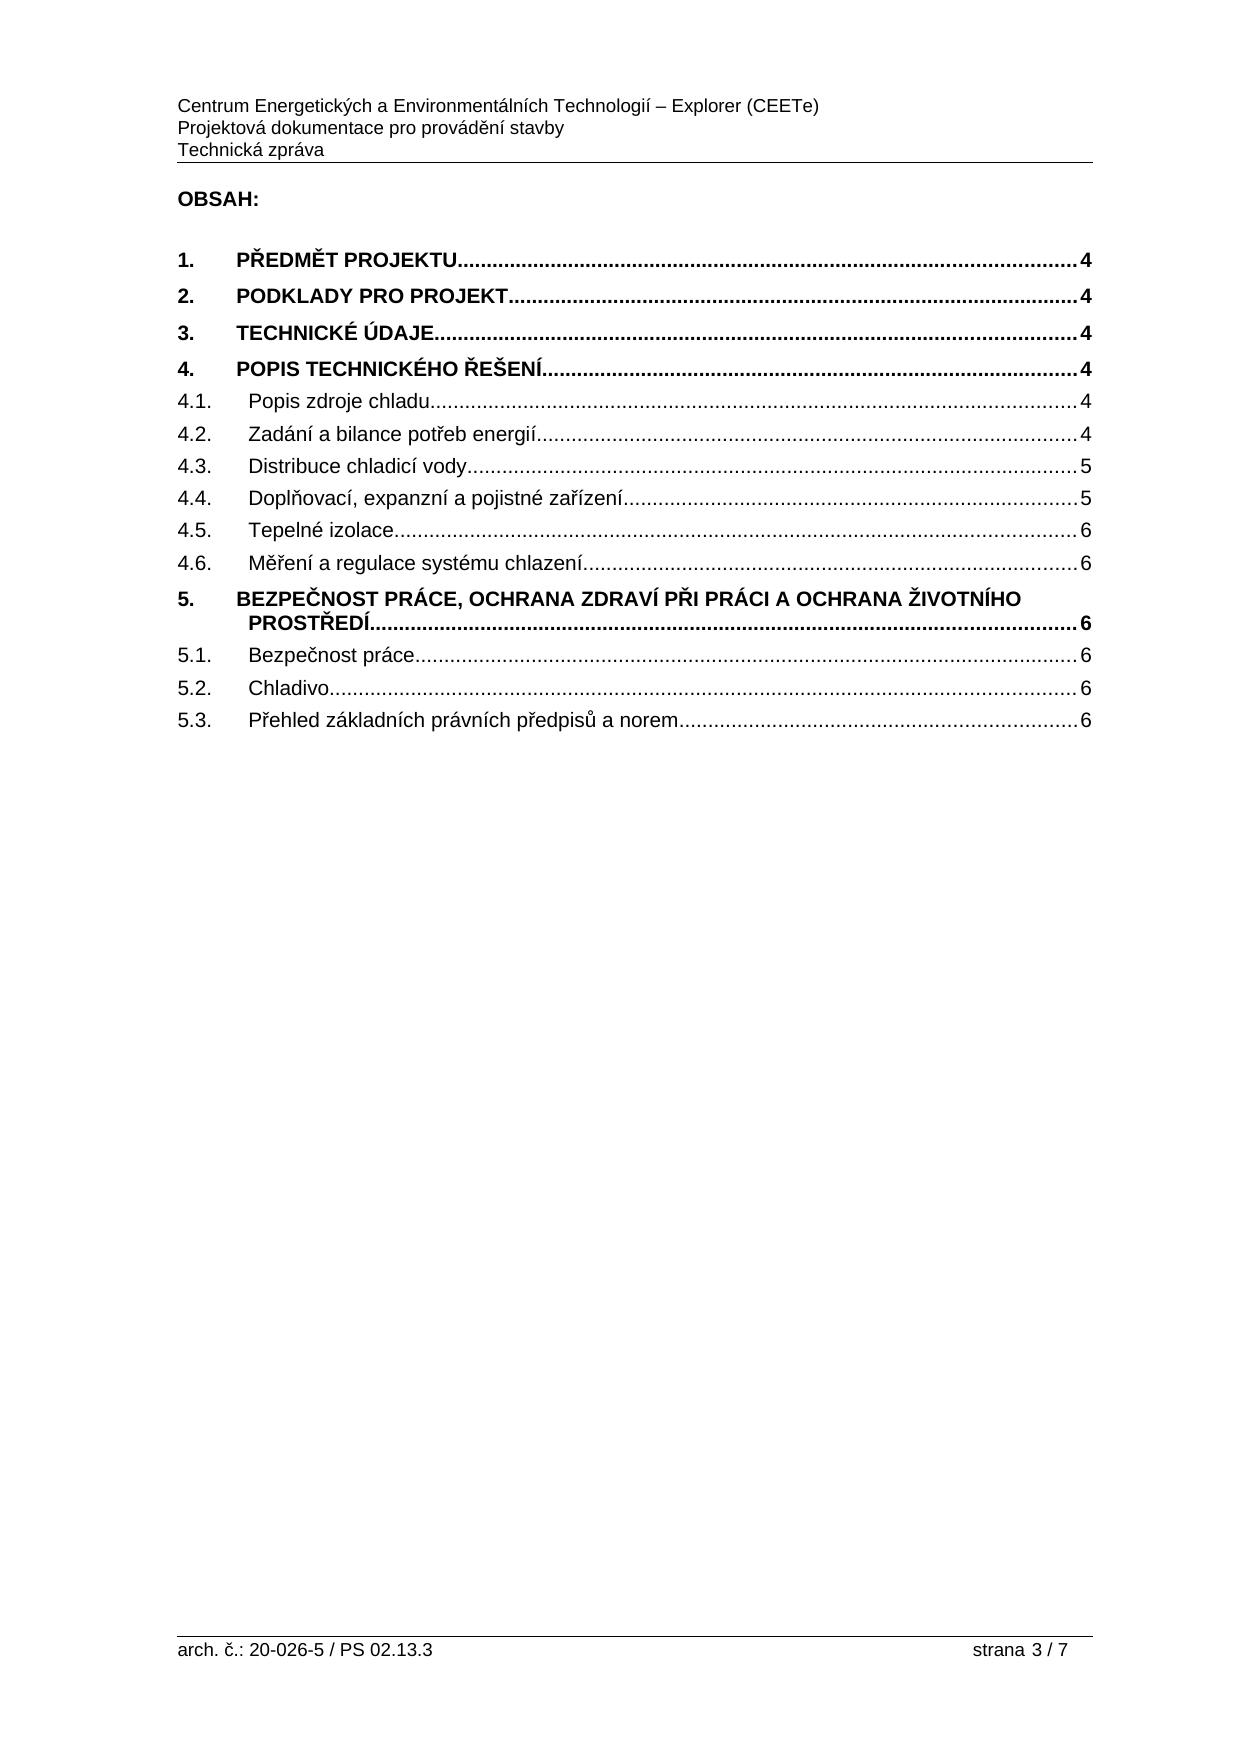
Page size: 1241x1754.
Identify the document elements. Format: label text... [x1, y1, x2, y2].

text 5.3. Přehled základních právních předpisů a norem 6 [177, 708, 1093, 732]
text 5. BEZPEČNOST PRÁCE, OCHRANA ZDRAVÍ PŘI PRÁCI A OCHRANA ŽIVOTNÍHO PROSTŘEDÍ 6 [177, 587, 1093, 635]
text 1. PŘEDMĚT PROJEKTU 4 [177, 247, 1093, 271]
text OBSAH: [177, 187, 1093, 211]
text 4.1. Popis zdroje chladu 4 [177, 389, 1093, 413]
text 4.5. Tepelné izolace 6 [177, 518, 1093, 542]
text 4.3. Distribuce chladicí vody 5 [177, 454, 1093, 478]
text 4.4. Doplňovací, expanzní a pojistné zařízení 5 [177, 486, 1093, 510]
text 4.6. Měření a regulace systému chlazení 6 [177, 551, 1093, 574]
text 5.1. Bezpečnost práce 6 [177, 643, 1093, 667]
text 4.2. Zadání a bilance potřeb energií 4 [177, 421, 1093, 445]
text 5.2. Chladivo 6 [177, 676, 1093, 699]
text 2. PODKLADY PRO PROJEKT 4 [177, 284, 1093, 308]
text 3. TECHNICKÉ ÚDAJE 4 [177, 320, 1093, 344]
text 4. POPIS TECHNICKÉHO ŘEŠENÍ 4 [177, 357, 1093, 381]
